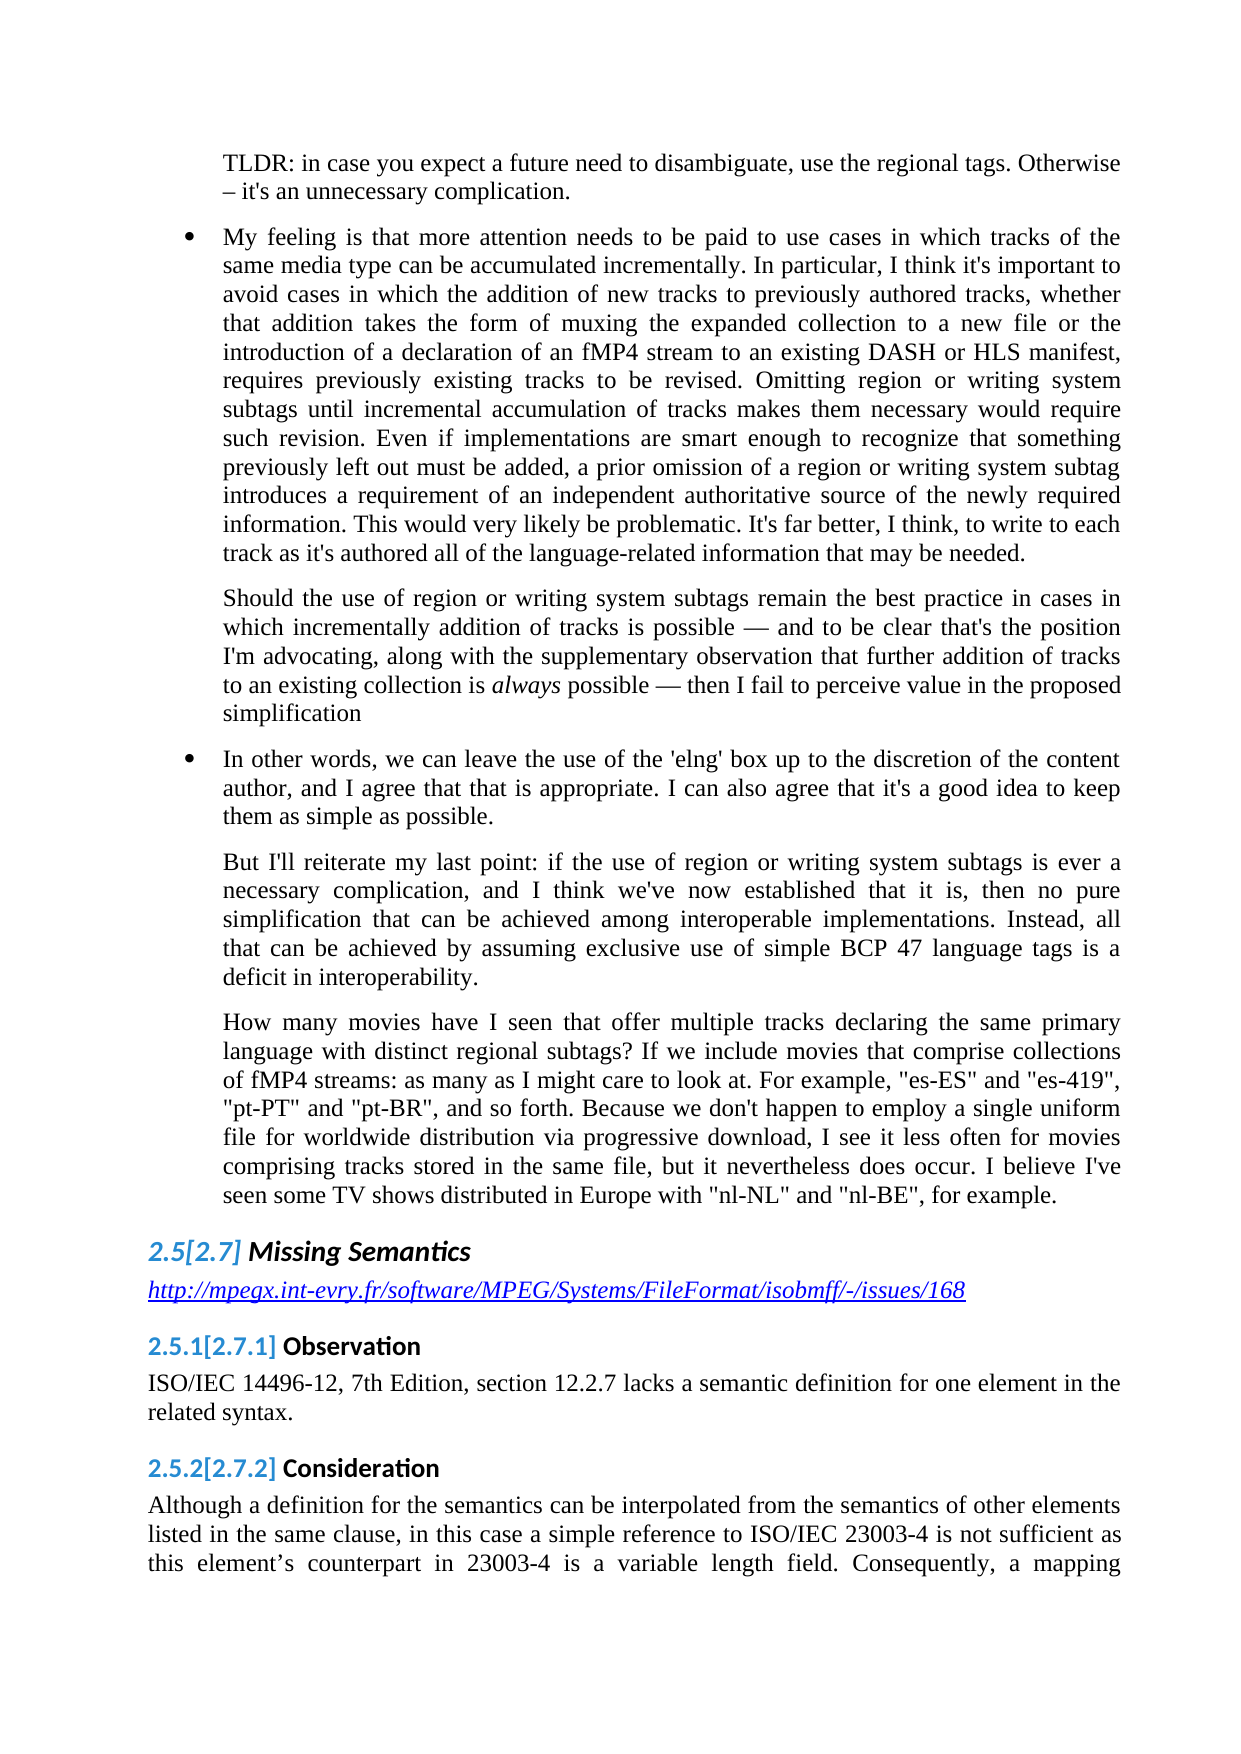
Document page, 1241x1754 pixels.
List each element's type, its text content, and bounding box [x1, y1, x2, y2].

subtitle Consideration [148, 1451, 1122, 1484]
subtitle Observation [148, 1329, 1122, 1362]
text How many movies have I seen that offer multiple tracks declaring the same primary language with distinct regional subtags? If we include movies that comprise collections of fMP4 streams: as many as I might care to look at. For example, "es-ES" and "es-419", "pt-PT" and "pt-BR", and so forth. Because we don't happen to employ a single uniform file for worldwide distribution via progressive download, I see it less often for movies comprising tracks stored in the same file, but it nevertheless does occur. I believe I've seen some TV shows distributed in Europe with "nl-NL" and "nl-BE", for example. [223, 1007, 1122, 1208]
list In other words, we can leave the use of the 'elng' box up to the discretion of the content author, and I agree that that is appropriate. I can also agree that it's a good idea to keep them as simple as possible. [185, 744, 1122, 830]
subtitle Missing Semantics [148, 1233, 1122, 1269]
text But I'll reiterate my last point: if the use of region or writing system subtags is ever a necessary complication, and I think we've now established that it is, then no pure simplification that can be achieved among interoperable implementations. Instead, all that can be achieved by assuming exclusive use of simple BCP 47 language tags is a deficit in interoperability. [223, 847, 1122, 991]
text Should the use of region or writing system subtags remain the best practice in cases in which incrementally addition of tracks is possible — and to be clear that's the position I'm advocating, along with the supplementary observation that further addition of tracks to an existing collection is always possible — then I fail to perceive value in the proposed simplification [223, 583, 1122, 727]
text ISO/IEC 14496-12, 7th Edition, section 12.2.7 lacks a semantic definition for one element in the related syntax. [148, 1368, 1122, 1426]
text TLDR: in case you expect a future need to disambiguate, use the regional tags. Otherwise – it's an unnecessary complication. [223, 148, 1122, 205]
text http://mpegx.int-evry.fr/software/MPEG/Systems/FileFormat/isobmff/-/issues/168 [148, 1275, 1122, 1304]
list My feeling is that more attention needs to be paid to use cases in which tracks of the same media type can be accumulated incrementally. In particular, I think it's important to avoid cases in which the addition of new tracks to previously authored tracks, whether that addition takes the form of muxing the expanded collection to a new file or the introduction of a declaration of an fMP4 stream to an existing DASH or HLS manifest, requires previously existing tracks to be revised. Omitting region or writing system subtags until incremental accumulation of tracks makes them necessary would require such revision. Even if implementations are smart enough to recognize that something previously left out must be added, a prior omission of a region or writing system subtag introduces a requirement of an independent authoritative source of the newly required information. This would very likely be problematic. It's far better, I think, to write to each track as it's authored all of the language-related information that may be needed. [185, 222, 1122, 567]
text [148, 1490, 1122, 1576]
